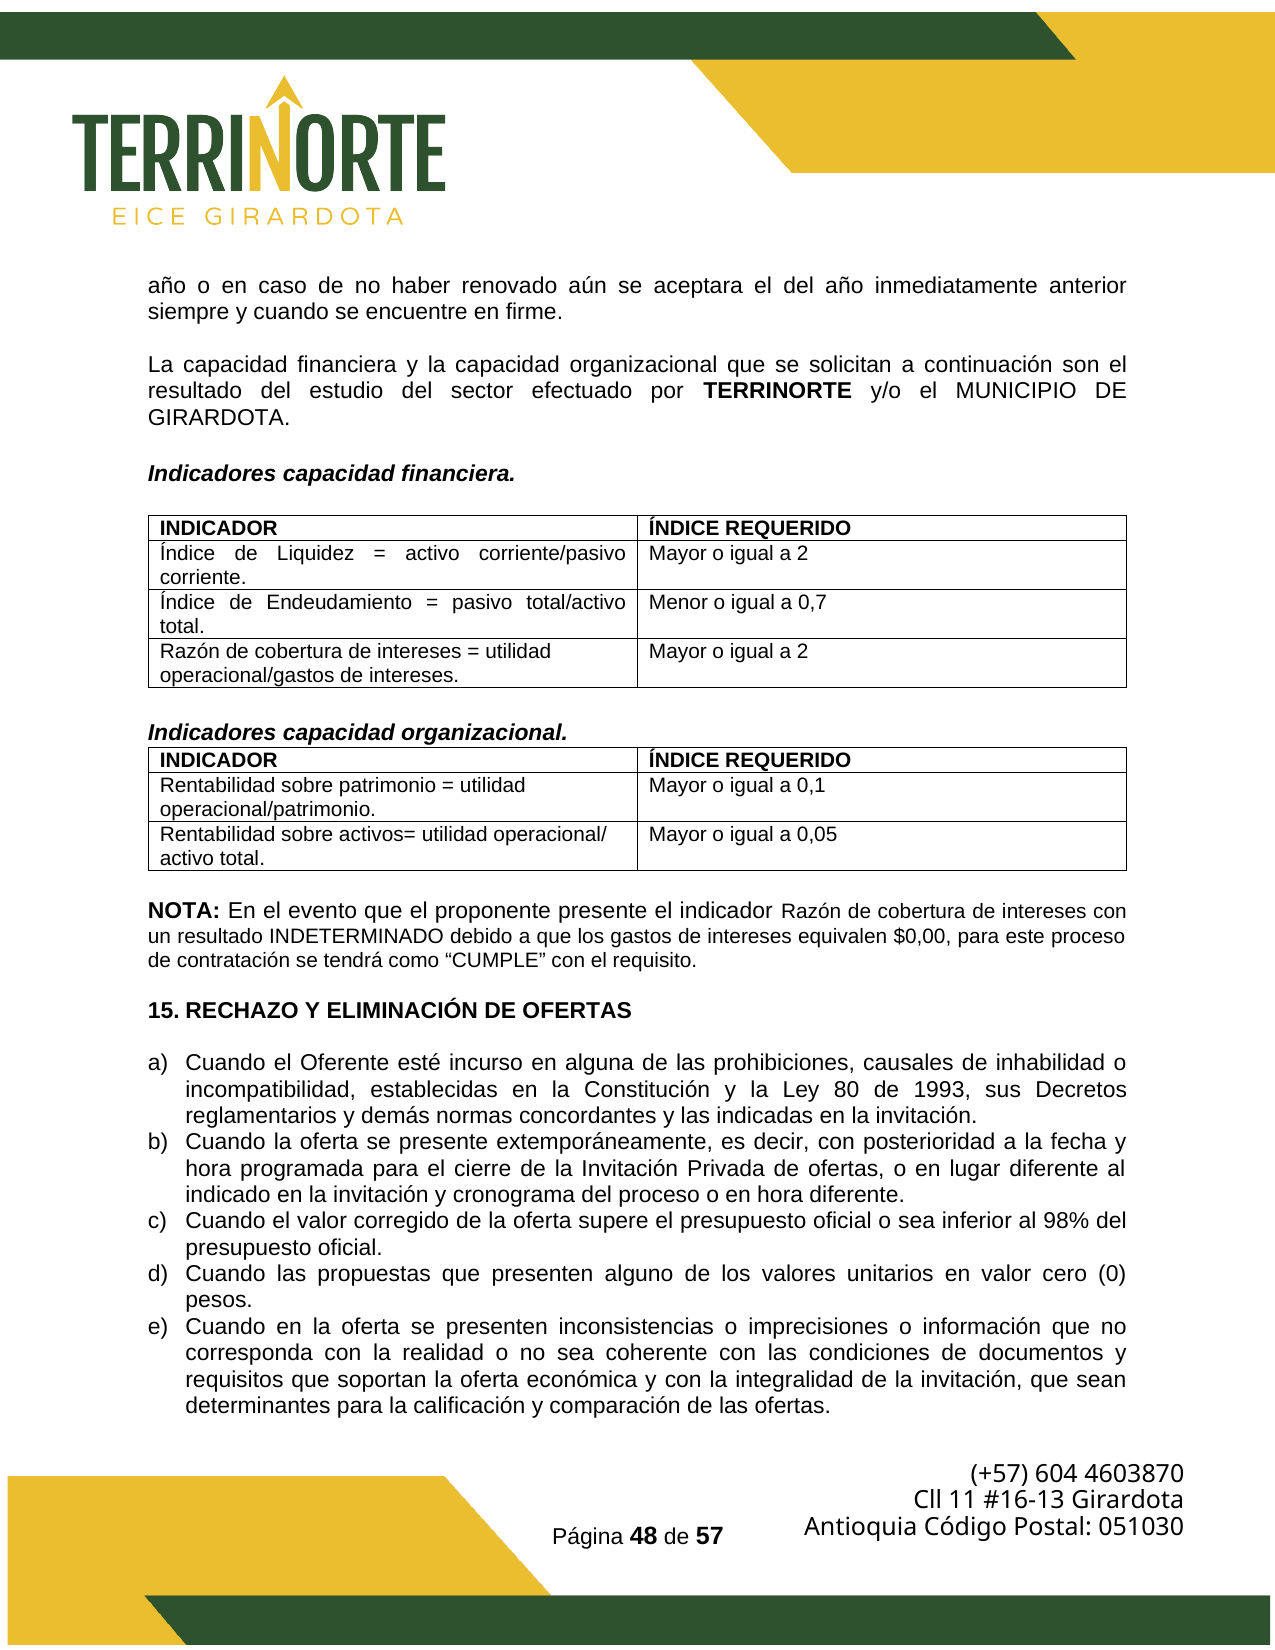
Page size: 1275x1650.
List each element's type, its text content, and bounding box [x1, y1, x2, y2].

list Cuando las propuestas que presenten alguno de los valores unitarios en valor cero (0) pesos. [148, 1260, 1127, 1313]
subtitle RECHAZO Y ELIMINACIÓN DE OFERTAS [148, 997, 1127, 1023]
list Cuando el Oferente esté incurso en alguna de las prohibiciones, causales de inhabilidad o incompatibilidad, establecidas en la Constitución y la Ley 80 de 1993, sus Decretos reglamentarios y demás normas concordantes y las indicadas en la invitación. [148, 1049, 1127, 1128]
table_cell Mayor o igual a 0,1 [638, 773, 1126, 821]
table_header INDICADOR [149, 516, 637, 540]
picture [0, 12, 1275, 225]
subtitle Indicadores capacidad financiera. [148, 460, 1127, 487]
text La capacidad financiera y la capacidad organizacional que se solicitan a continuación son el resultado del estudio del sector efectuado por TERRINORTE y/o el MUNICIPIO DE GIRARDOTA. [148, 351, 1127, 430]
table_cell Rentabilidad sobre patrimonio = utilidad operacional/patrimonio. [149, 773, 637, 821]
table_cell Razón de cobertura de intereses = utilidad operacional/gastos de intereses. [149, 639, 637, 687]
table_cell Índice de Endeudamiento = pasivo total/activo total. [149, 590, 637, 638]
picture [7, 1476, 1271, 1645]
table_cell Rentabilidad sobre activos= utilidad operacional/ activo total. [149, 822, 637, 870]
list Cuando en la oferta se presenten inconsistencias o imprecisiones o información que no corresponda con la realidad o no sea coherente con las condiciones de documentos y requisitos que soportan la oferta económica y con la integralidad de la invitación, que sean determinantes para la calificación y comparación de las ofertas. [148, 1313, 1127, 1418]
table_header INDICADOR [149, 748, 637, 772]
table_cell Mayor o igual a 0,05 [638, 822, 1126, 870]
list Cuando el valor corregido de la oferta supere el presupuesto oficial o sea inferior al 98% del presupuesto oficial. [148, 1207, 1127, 1260]
table_cell Mayor o igual a 2 [638, 639, 1126, 687]
table_header ÍNDICE REQUERIDO [638, 748, 1126, 772]
table_header ÍNDICE REQUERIDO [638, 516, 1126, 540]
table_cell Índice de Liquidez = activo corriente/pasivo corriente. [149, 541, 637, 589]
subtitle Indicadores capacidad organizacional. [148, 718, 1127, 745]
list Cuando la oferta se presente extemporáneamente, es decir, con posterioridad a la fecha y hora programada para el cierre de la Invitación Privada de ofertas, o en lugar diferente al indicado en la invitación y cronograma del proceso o en hora diferente. [148, 1128, 1127, 1207]
table_cell Menor o igual a 0,7 [638, 590, 1126, 638]
table_cell Mayor o igual a 2 [638, 541, 1126, 589]
text NOTA: En el evento que el proponente presente el indicador Razón de cobertura de intereses con un resultado INDETERMINADO debido a que los gastos de intereses equivalen $0,00, para este proceso de contratación se tendrá como “CUMPLE” con el requisito. [148, 897, 1127, 972]
